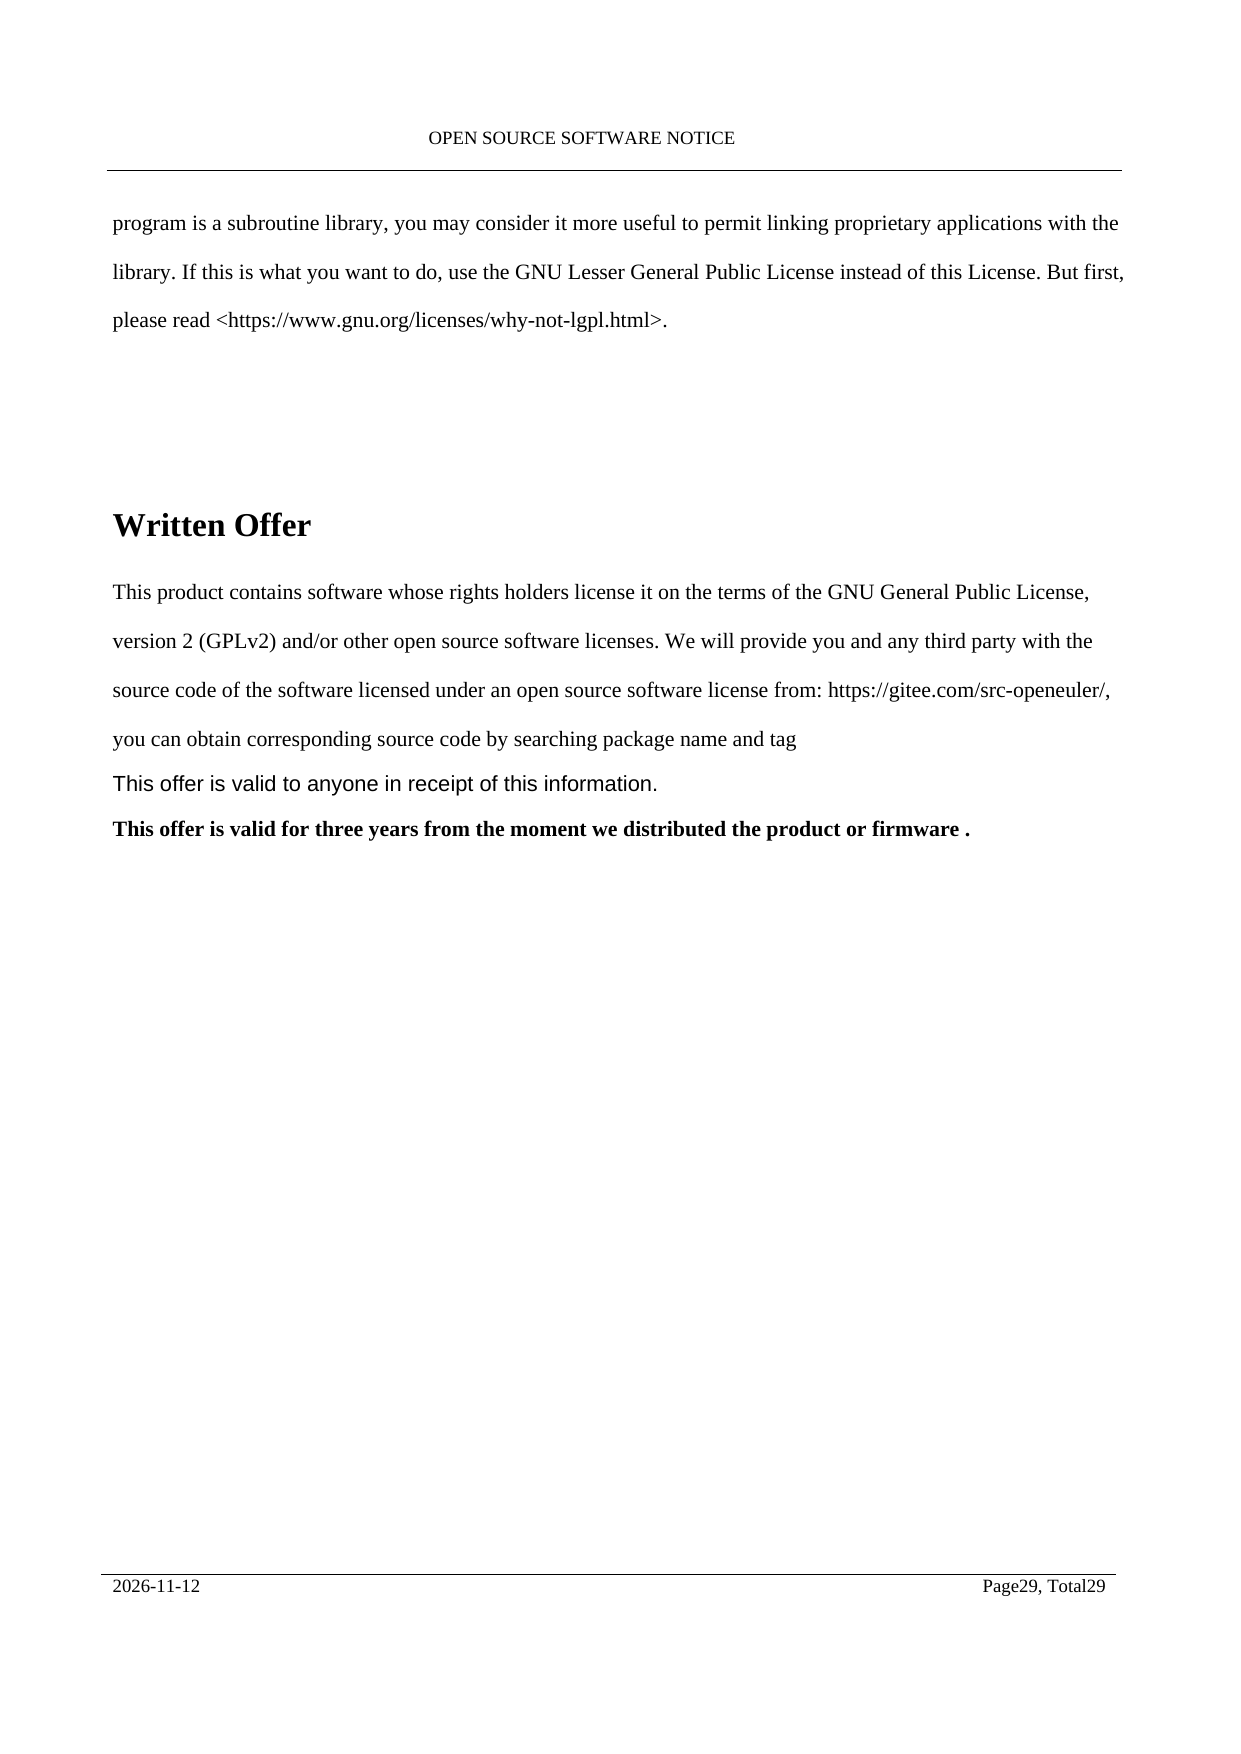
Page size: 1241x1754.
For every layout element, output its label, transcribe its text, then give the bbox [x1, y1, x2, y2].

text This offer is valid for three years from the moment we distributed the product or firmware . [112, 812, 1128, 845]
text This product contains software whose rights holders license it on the terms of the GNU General Public License, version 2 (GPLv2) and/or other open source software licenses. We will provide you and any third party with the source code of the software licensed under an open source software license from: https://gitee.com/src-openeuler/, you can obtain corresponding source code by searching package name and tag [112, 576, 1128, 754]
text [112, 206, 1128, 336]
text Written Offer [112, 492, 1128, 557]
text This offer is valid to anyone in receipt of this information. [112, 767, 1128, 799]
